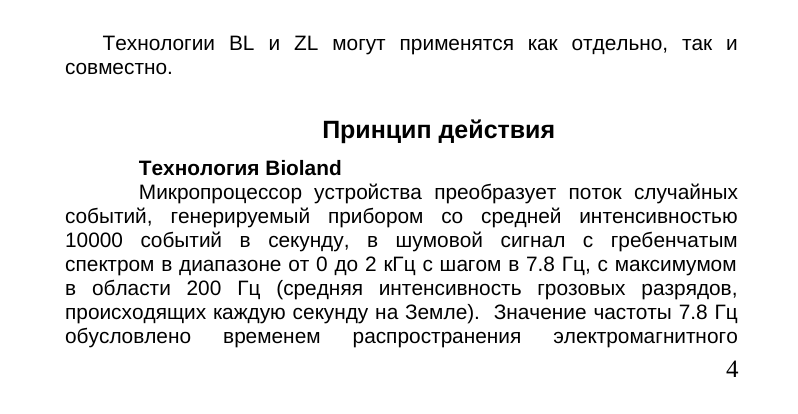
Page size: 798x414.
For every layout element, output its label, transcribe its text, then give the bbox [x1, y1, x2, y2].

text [65, 180, 738, 348]
text Технология Bioland [65, 156, 738, 180]
text Технологии BL и ZL могут применятся как отдельно, так и совместно. [65, 31, 738, 78]
text Принцип действия [65, 115, 738, 144]
